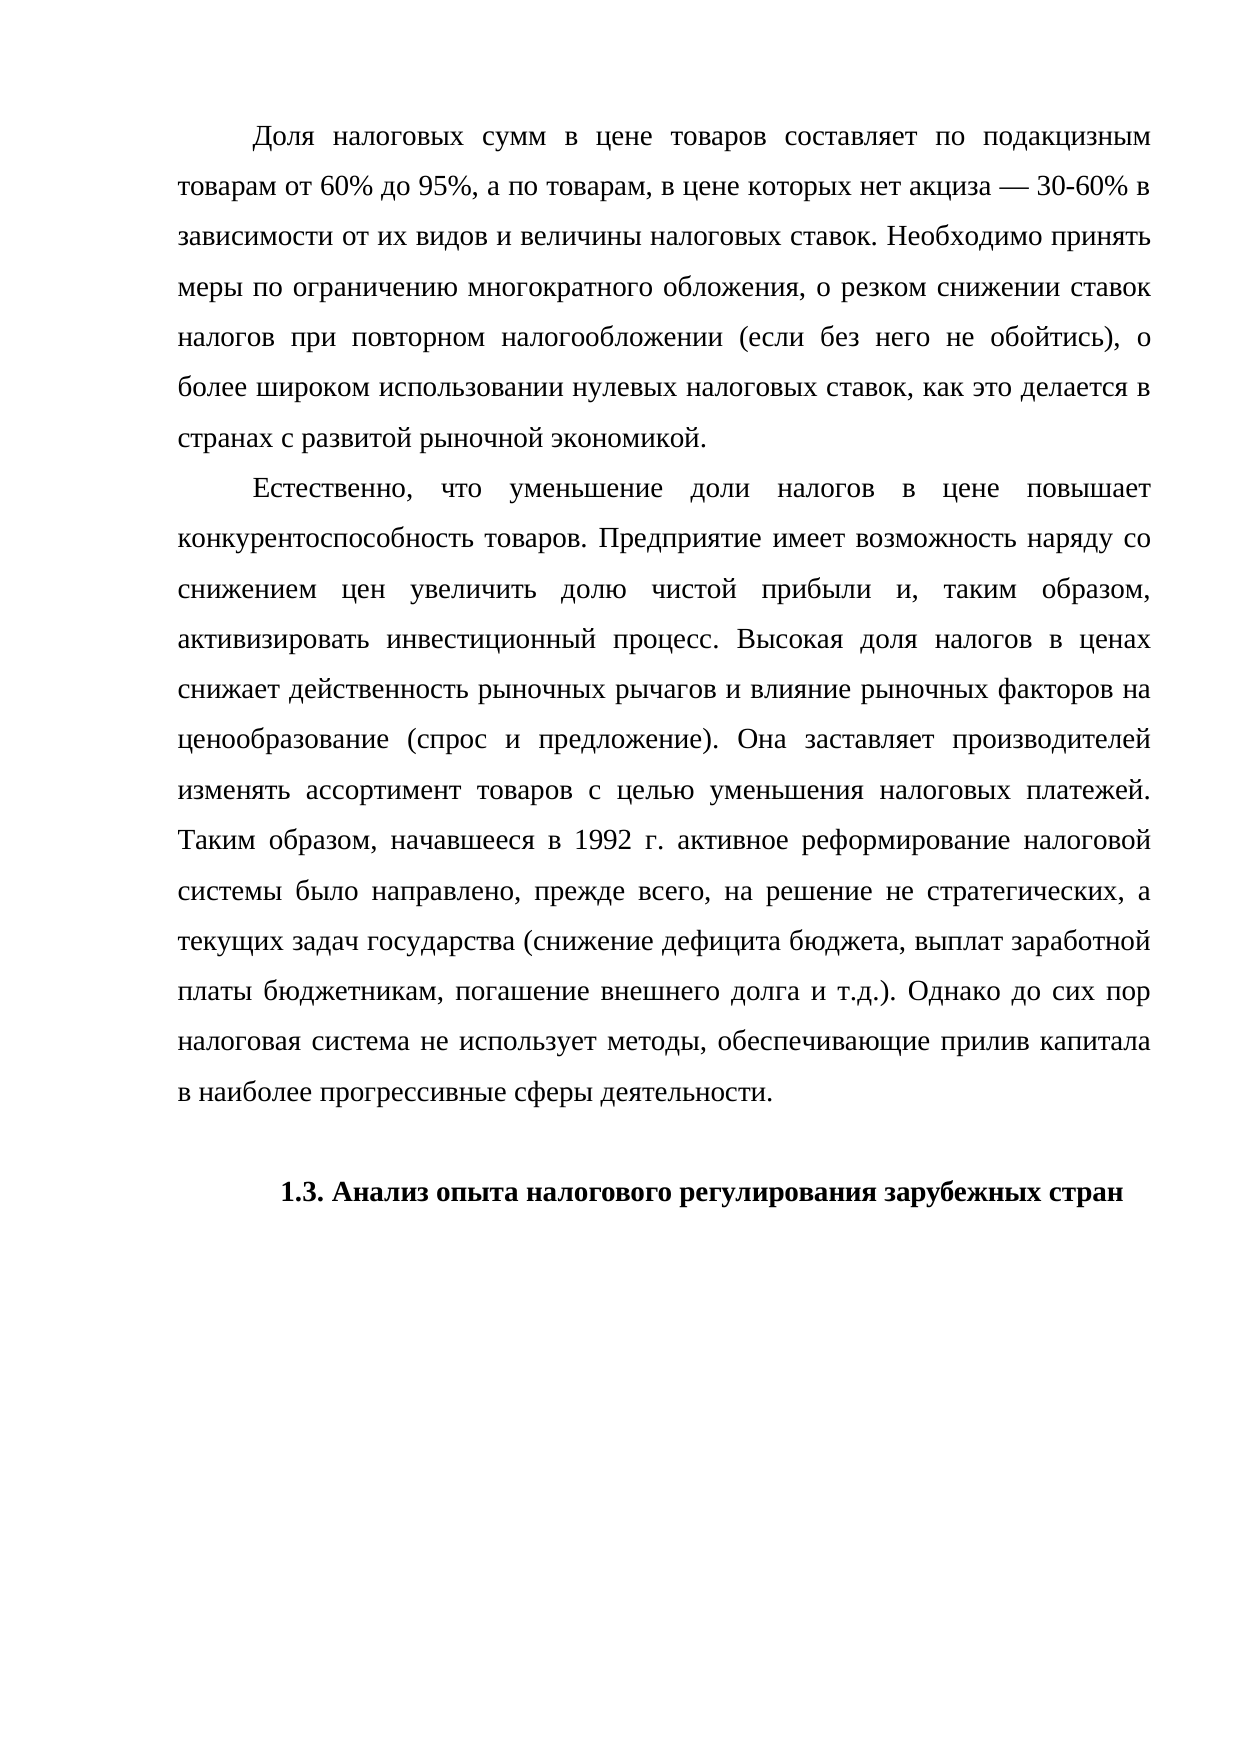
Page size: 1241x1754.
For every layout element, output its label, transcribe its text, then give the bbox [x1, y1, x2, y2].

subtitle 1.3. Анализ опыта налогового регулирования зарубежных стран [177, 1175, 1152, 1208]
text Доля налоговых сумм в цене товаров составляет по подакцизным товарам от 60% до 95%, а по товарам, в цене которых нет акциза — 30-60% в зависимости от их видов и величины налоговых ставок. Необходимо принять меры по ограничению многократного обложения, о резком снижении ставок налогов при повторном налогообложении (если без него не обойтись), о более широком использовании нулевых налоговых ставок, как это делается в странах с развитой рыночной экономикой. [177, 118, 1152, 453]
text Естественно, что уменьшение доли налогов в цене повышает конкурентоспособность товаров. Предприятие имеет возможность наряду со снижением цен увеличить долю чистой прибыли и, таким образом, активизировать инвестиционный процесс. Высокая доля налогов в ценах снижает действенность рыночных рычагов и влияние рыночных факторов на ценообразование (спрос и предложение). Она заставляет производителей изменять ассортимент товаров с целью уменьшения налоговых платежей. Таким образом, начавшееся в 1992 г. активное реформирование налоговой системы было направлено, прежде всего, на решение не стратегических, а текущих задач государства (снижение дефицита бюджета, выплат заработной платы бюджетникам, погашение внешнего долга и т.д.). Однако до сих пор налоговая система не использует методы, обеспечивающие прилив капитала в наиболее прогрессивные сферы деятельности. [177, 470, 1152, 1108]
